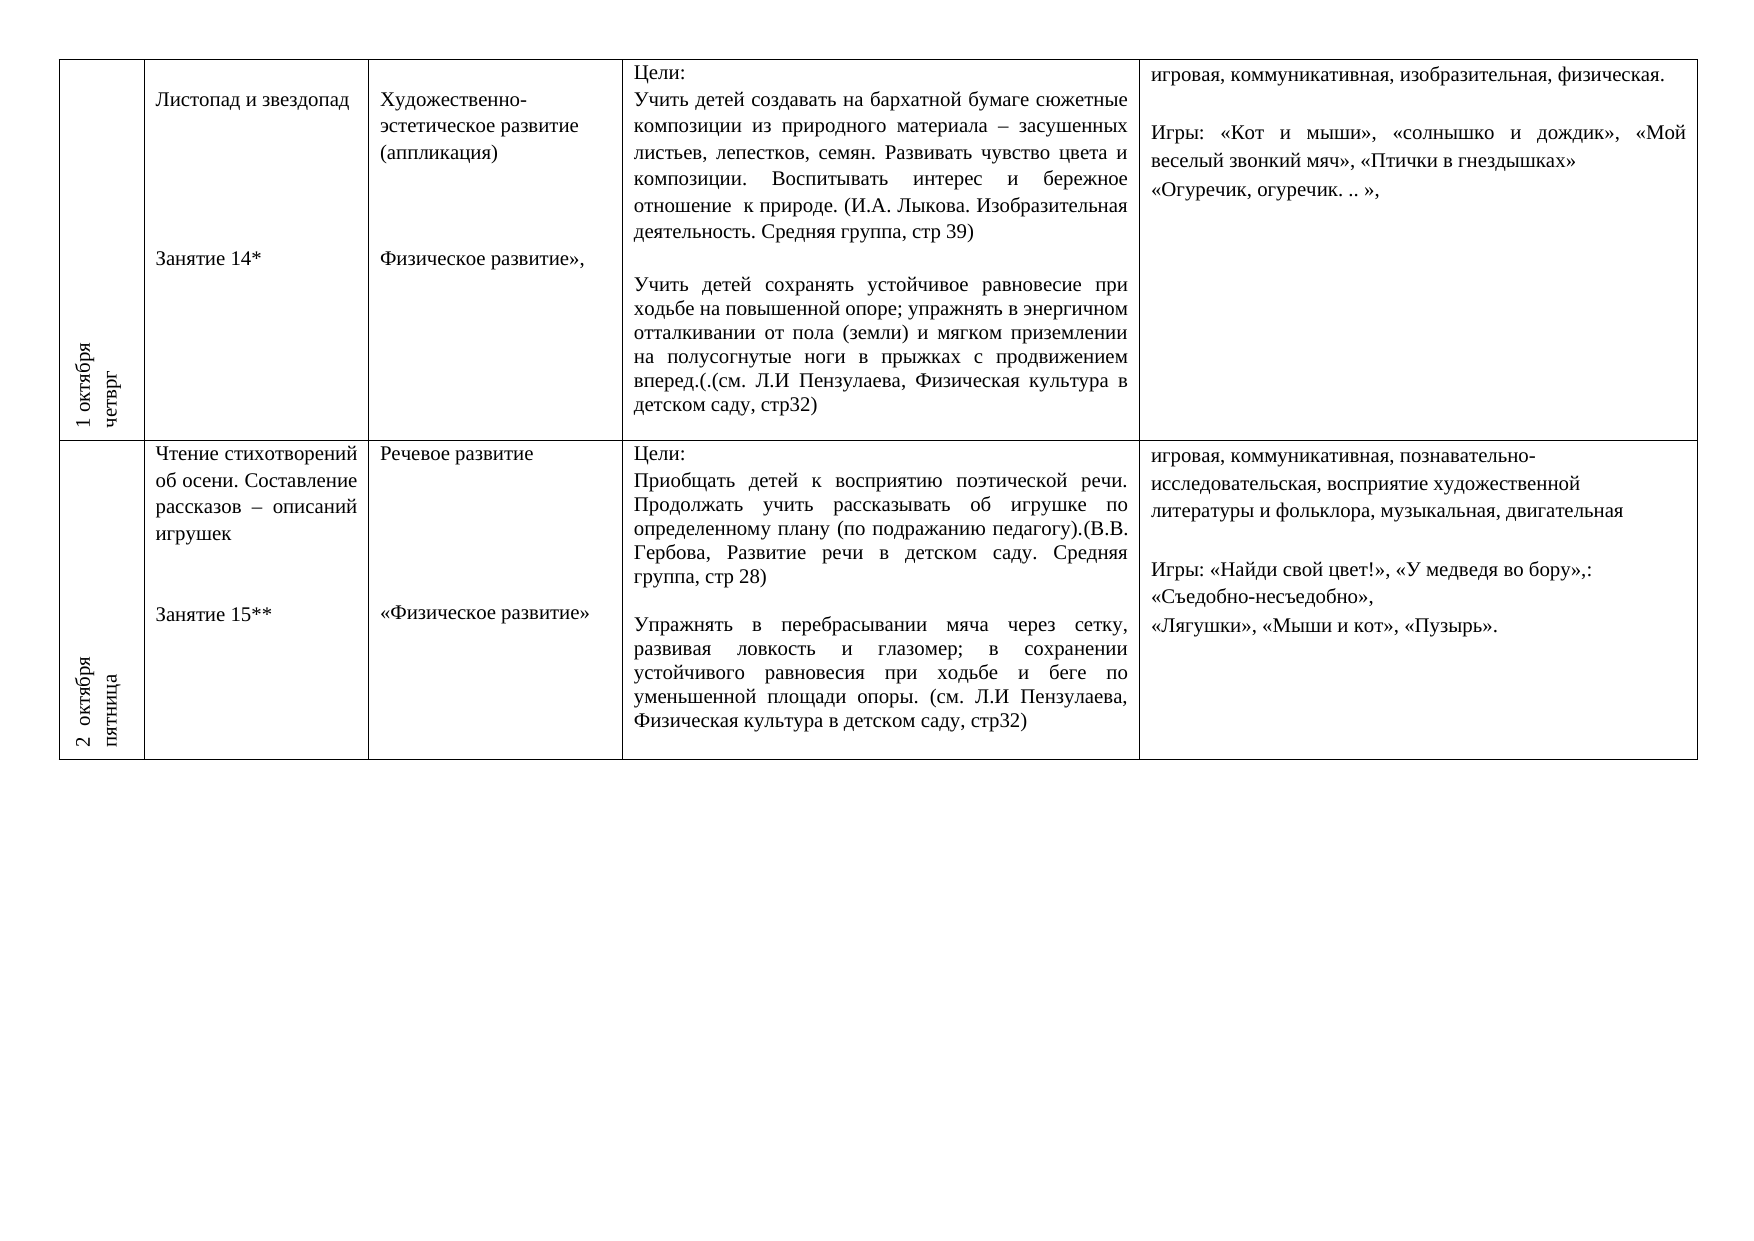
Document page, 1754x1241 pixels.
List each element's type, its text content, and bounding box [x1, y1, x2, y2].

table_cell Цели: Учить детей создавать на бархатной бумаге сюжетные композиции из природного материала – засушенных листьев, лепестков, семян. Развивать чувство цвета и композиции. Воспитывать интерес и бережное отношение к природе. (И.А. Лыкова. Изобразительная деятельность. Средняя группа, стр 39) Учить детей сохранять устойчивое равновесие при ходьбе на повышенной опоре; упражнять в энергичном отталкивании от пола (земли) и мягком приземлении на полусогнутые ноги в прыжках с продвижением вперед.(.(см. Л.И Пензулаева, Физическая культура в детском саду, стр32) [623, 60, 1139, 440]
table_cell Чтение стихотворений об осени. Составление рассказов – описаний игрушек Занятие 15** [145, 441, 368, 759]
table_cell 1 октября четврг [60, 60, 144, 440]
table_cell Листопад и звездопад Занятие 14* [145, 60, 368, 440]
table_cell Цели: Приобщать детей к восприятию поэтической речи. Продолжать учить рассказывать об игрушке по определенному плану (по подражанию педагогу).(В.В. Гербова, Развитие речи в детском саду. Средняя группа, стр 28) Упражнять в перебрасывании мяча через сетку, развивая ловкость и глазомер; в сохранении устойчивого равновесия при ходьбе и беге по уменьшенной площади опоры. (см. Л.И Пензулаева, Физическая культура в детском саду, стр32) [623, 441, 1139, 759]
table_cell игровая, коммуникативная, познавательно-исследовательская, восприятие художественной литературы и фольклора, музыкальная, двигательная Игры: «Найди свой цвет!», «У медведя во бору»,: «Съедобно-несъедобно», «Лягушки», «Мыши и кот», «Пузырь». [1140, 441, 1697, 759]
table_cell игровая, коммуникативная, изобразительная, физическая. Игры: «Кот и мыши», «солнышко и дождик», «Мой веселый звонкий мяч», «Птички в гнездышках» «Огуречик, огуречик. .. », [1140, 60, 1697, 440]
table_cell 2 октября пятница [60, 441, 144, 759]
table_cell Художественно-эстетическое развитие (аппликация) Физическое развитие», [369, 60, 622, 440]
table_cell Речевое развитие «Физическое развитие» [369, 441, 622, 759]
